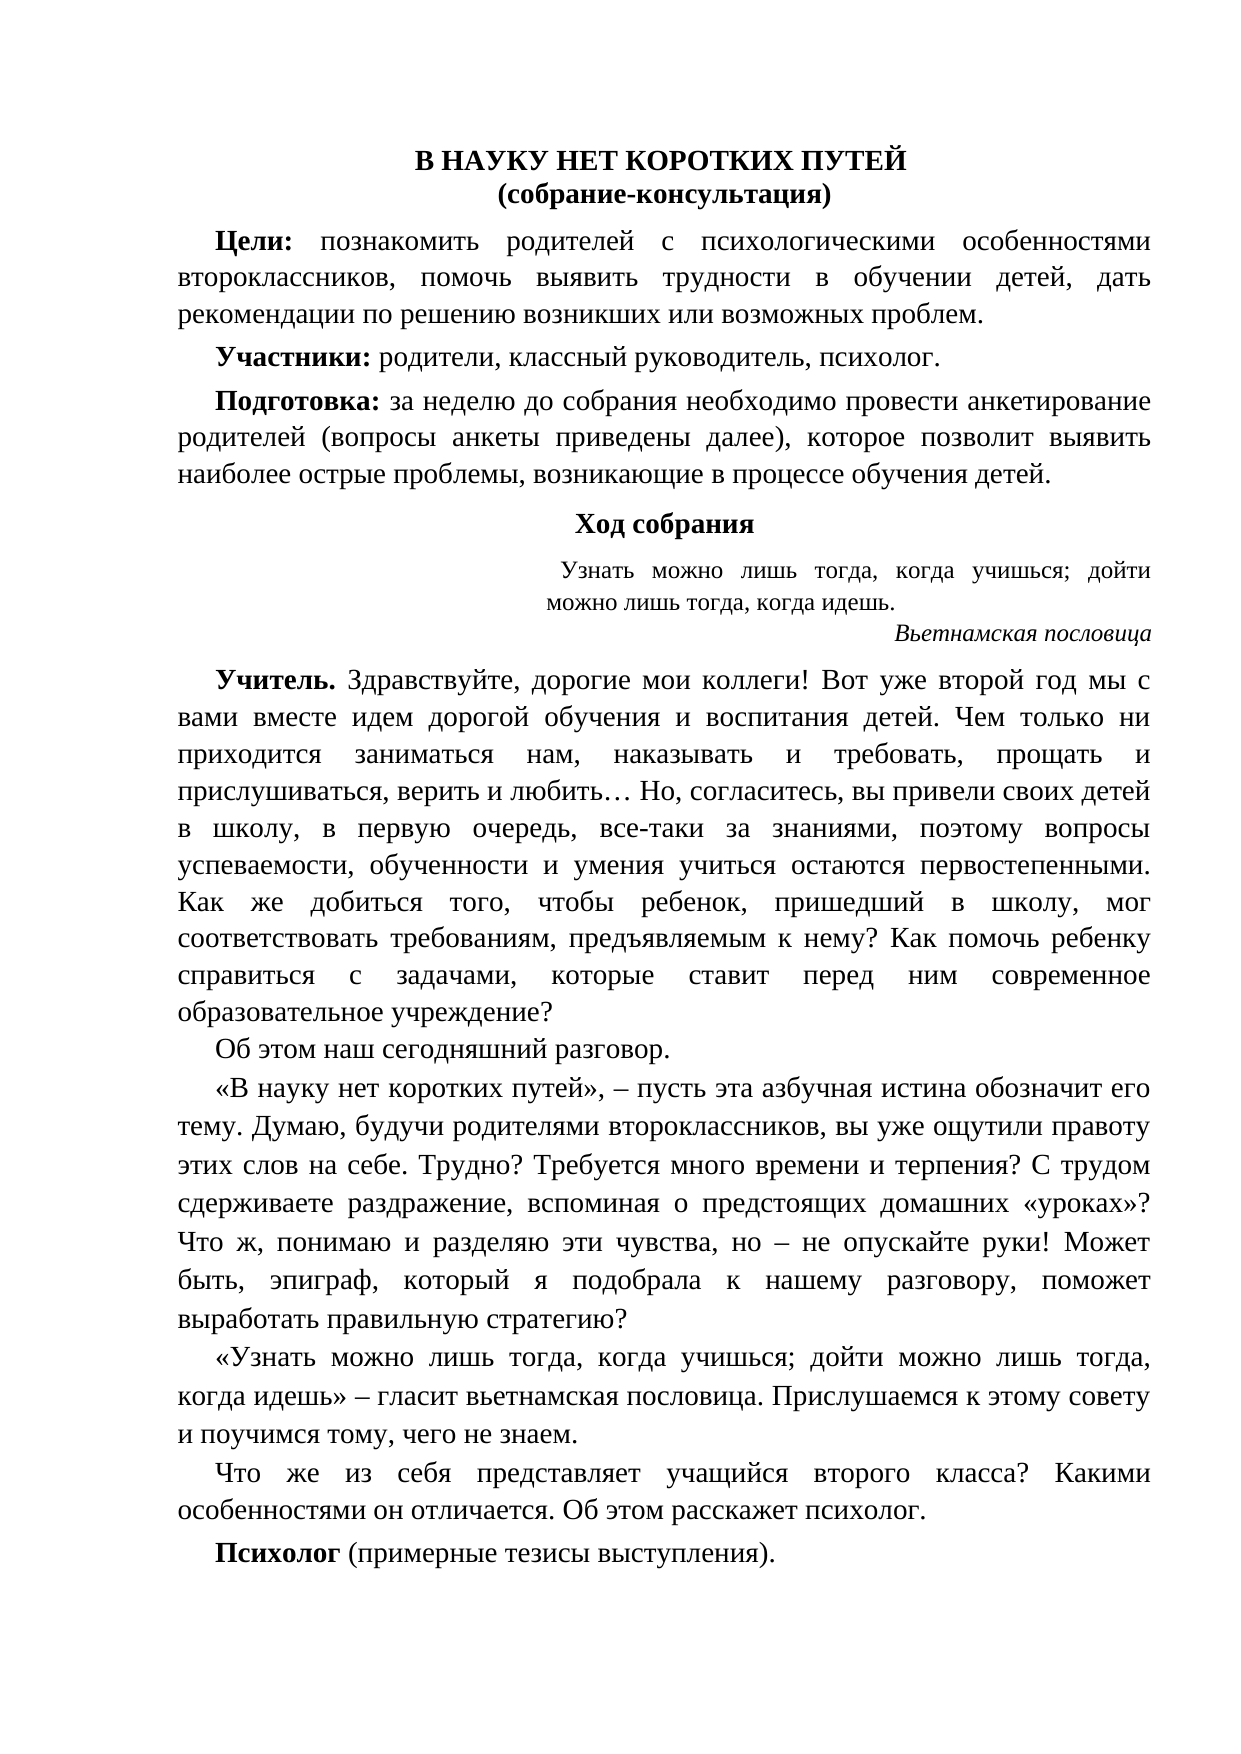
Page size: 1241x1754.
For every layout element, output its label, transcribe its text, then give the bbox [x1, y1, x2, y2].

text Подготовка: за неделю до собрания необходимо провести анкетирование родителей (вопросы анкеты приведены далее), которое позволит выявить наиболее острые проблемы, возникающие в процессе обучения детей. [177, 383, 1152, 490]
text в науку нет коротких путей (собрание-консультация) [177, 143, 1152, 210]
text Цели: познакомить родителей с психологическими особенностями второклассников, помочь выявить трудности в обучении детей, дать рекомендации по решению возникших или возможных проблем. [177, 223, 1152, 330]
text Вьетнамская пословица [502, 618, 1152, 647]
text Что же из себя представляет учащийся второго класса? Какими особенностями он отличается. Об этом расскажет психолог. [177, 1455, 1152, 1526]
text Участники: родители, классный руководитель, психолог. [177, 339, 1152, 373]
text Учитель. Здравствуйте, дорогие мои коллеги! Вот уже второй год мы с вами вместе идем дорогой обучения и воспитания детей. Чем только ни приходится заниматься нам, наказывать и требовать, прощать и прислушиваться, верить и любить… Но, согласитесь, вы привели своих детей в школу, в первую очередь, все-таки за знаниями, поэтому вопросы успеваемости, обученности и умения учиться остаются первостепенными. Как же добиться того, чтобы ребенок, пришедший в школу, мог соответствовать требованиям, предъявляемым к нему? Как помочь ребенку справиться с задачами, которые ставит перед ним современное образовательное учреждение? [177, 662, 1152, 1028]
text Ход собрания [177, 506, 1152, 539]
text «В науку нет коротких путей», – пусть эта азбучная истина обозначит его тему. Думаю, будучи родителями второклассников, вы уже ощутили правоту этих слов на себе. Трудно? Требуется много времени и терпения? С трудом сдерживаете раздражение, вспоминая о предстоящих домашних «уроках»? Что ж, понимаю и разделяю эти чувства, но – не опускайте руки! Может быть, эпиграф, который я подобрала к нашему разговору, поможет выработать правильную стратегию? [177, 1070, 1152, 1334]
text Психолог (примерные тезисы выступления). [177, 1535, 1152, 1569]
text Об этом наш сегодняшний разговор. [177, 1031, 1152, 1065]
text Узнать можно лишь тогда, когда учишься; дойти можно лишь тогда, когда идешь. [546, 555, 1152, 616]
text «Узнать можно лишь тогда, когда учишься; дойти можно лишь тогда, когда идешь» – гласит вьетнамская пословица. Прислушаемся к этому совету и поучимся тому, чего не знаем. [177, 1339, 1152, 1450]
